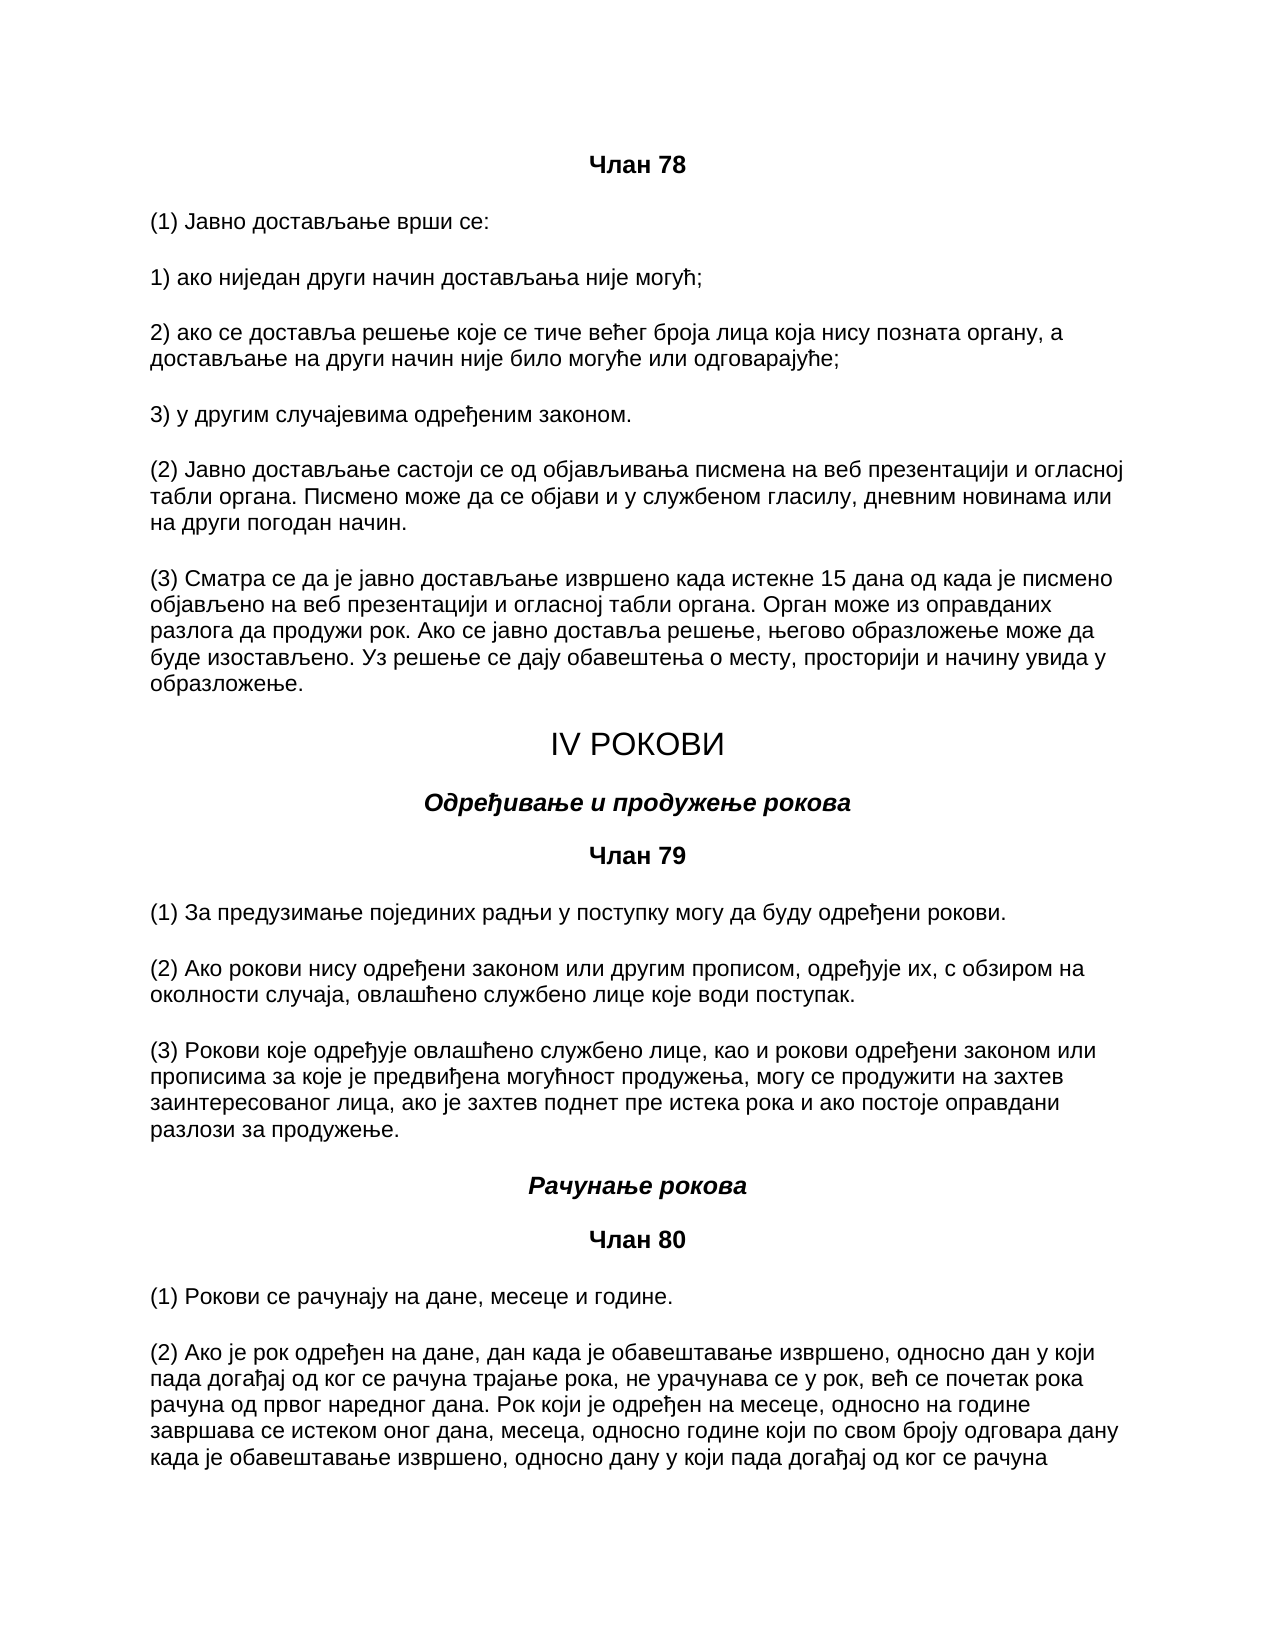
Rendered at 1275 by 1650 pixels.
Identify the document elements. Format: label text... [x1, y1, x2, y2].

text 3) у другим случајевима одређеним законом. [150, 401, 1125, 427]
text Члан 78 [150, 150, 1125, 179]
text (3) Рокови које одређује овлашћено службено лице, као и рокови одређени законом или прописима за које је предвиђена могућност продужења, могу се продужити на захтев заинтересованог лица, ако је захтев поднет пре истека рока и ако постоје оправдани разлози за продужење. [150, 1037, 1125, 1142]
text 1) ако ниједан други начин достављања није могућ; [150, 263, 1125, 290]
text IV РОКОВИ [150, 726, 1125, 763]
text (2) Јавно достављање састоји се од објављивања писмена на веб презентацији и огласној табли органа. Писмено може да се објави и у службеном гласилу, дневним новинама или на други погодан начин. [150, 456, 1125, 535]
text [150, 1338, 1125, 1470]
text Члан 79 [150, 841, 1125, 870]
text (3) Сматра се да је јавно достављање извршено када истекне 15 дана од када је писмено објављено на веб презентацији и огласној табли органа. Орган може из оправданих разлога да продужи рок. Ако се јавно доставља решење, његово образложење може да буде изостављено. Уз решење се дају обавештења о месту, просторији и начину увида у образложење. [150, 564, 1125, 696]
text (2) Ако рокови нису одређени законом или другим прописом, одређује их, с обзиром на околности случаја, овлашћено службено лице које води поступак. [150, 955, 1125, 1007]
text Одређивање и продужење рокова [150, 788, 1125, 816]
text (1) Рокови се рачунају на дане, месеце и године. [150, 1283, 1125, 1309]
text (1) Јавно достављање врши се: [150, 208, 1125, 234]
text Члан 80 [150, 1225, 1125, 1254]
text Рачунање рокова [150, 1171, 1125, 1200]
text 2) ако се доставља решење које се тиче већег броја лица која нису позната органу, а достављање на други начин није било могуће или одговарајуће; [150, 319, 1125, 372]
text (1) За предузимање појединих радњи у поступку могу да буду одређени рокови. [150, 899, 1125, 926]
